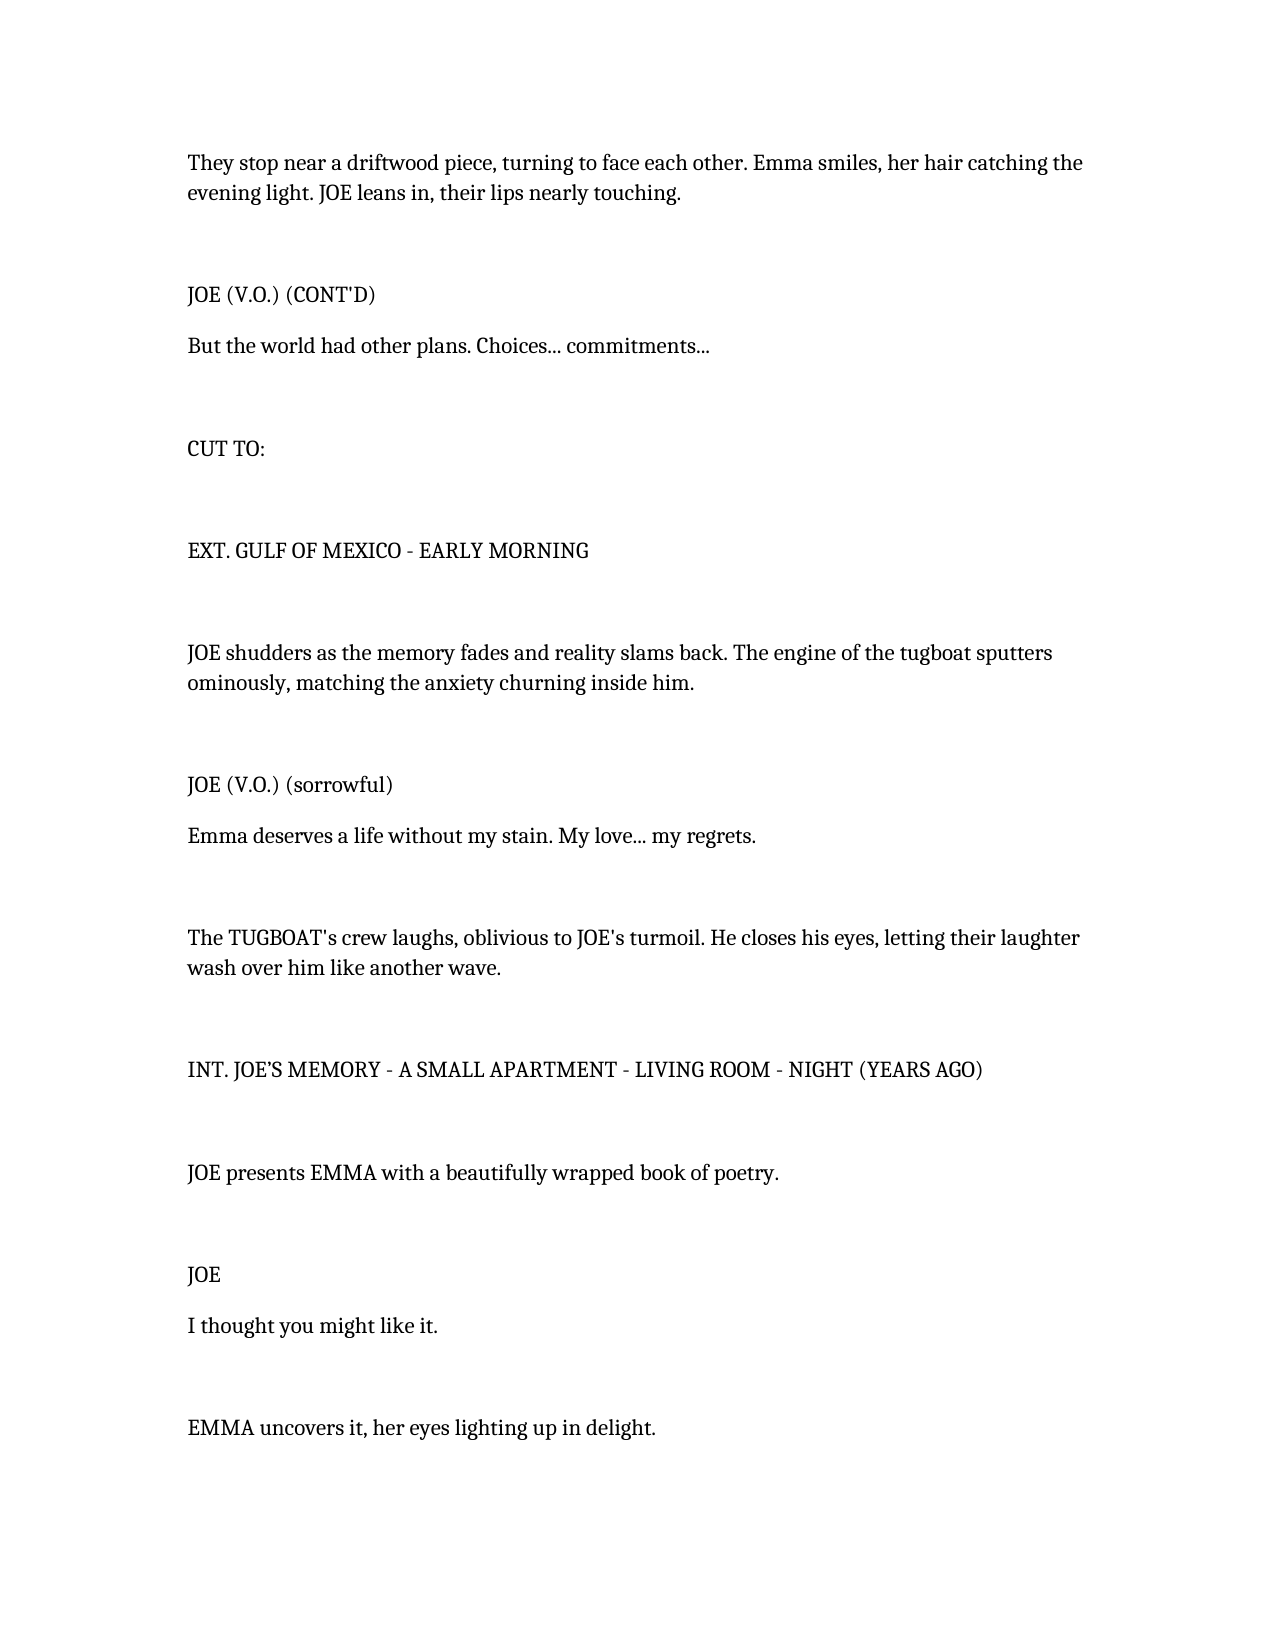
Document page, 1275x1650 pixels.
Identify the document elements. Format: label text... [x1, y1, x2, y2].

text JOE (V.O.) (CONT'D) [187, 282, 1087, 309]
text Emma deserves a life without my stain. My love... my regrets. [187, 823, 1087, 849]
text The TUGBOAT's crew laughs, oblivious to JOE's turmoil. He closes his eyes, letting their laughter wash over him like another wave. [187, 925, 1087, 982]
text JOE shudders as the memory fades and reality slams back. The engine of the tugboat sputters ominously, matching the anxiety churning inside him. [187, 639, 1087, 696]
text INT. JOE’S MEMORY - A SMALL APARTMENT - LIVING ROOM - NIGHT (YEARS AGO) [187, 1057, 1087, 1084]
text JOE [187, 1261, 1087, 1288]
text I thought you might like it. [187, 1312, 1087, 1339]
text They stop near a driftwood piece, turning to face each other. Emma smiles, her hair catching the evening light. JOE leans in, their lips nearly touching. [187, 150, 1087, 207]
text But the world had other plans. Choices... commitments... [187, 333, 1087, 360]
text EMMA uncovers it, her eyes lighting up in delight. [187, 1414, 1087, 1441]
text EXT. GULF OF MEXICO - EARLY MORNING [187, 537, 1087, 564]
text JOE (V.O.) (sorrowful) [187, 772, 1087, 798]
text JOE presents EMMA with a beautifully wrapped book of poetry. [187, 1159, 1087, 1186]
text CUT TO: [187, 435, 1087, 462]
